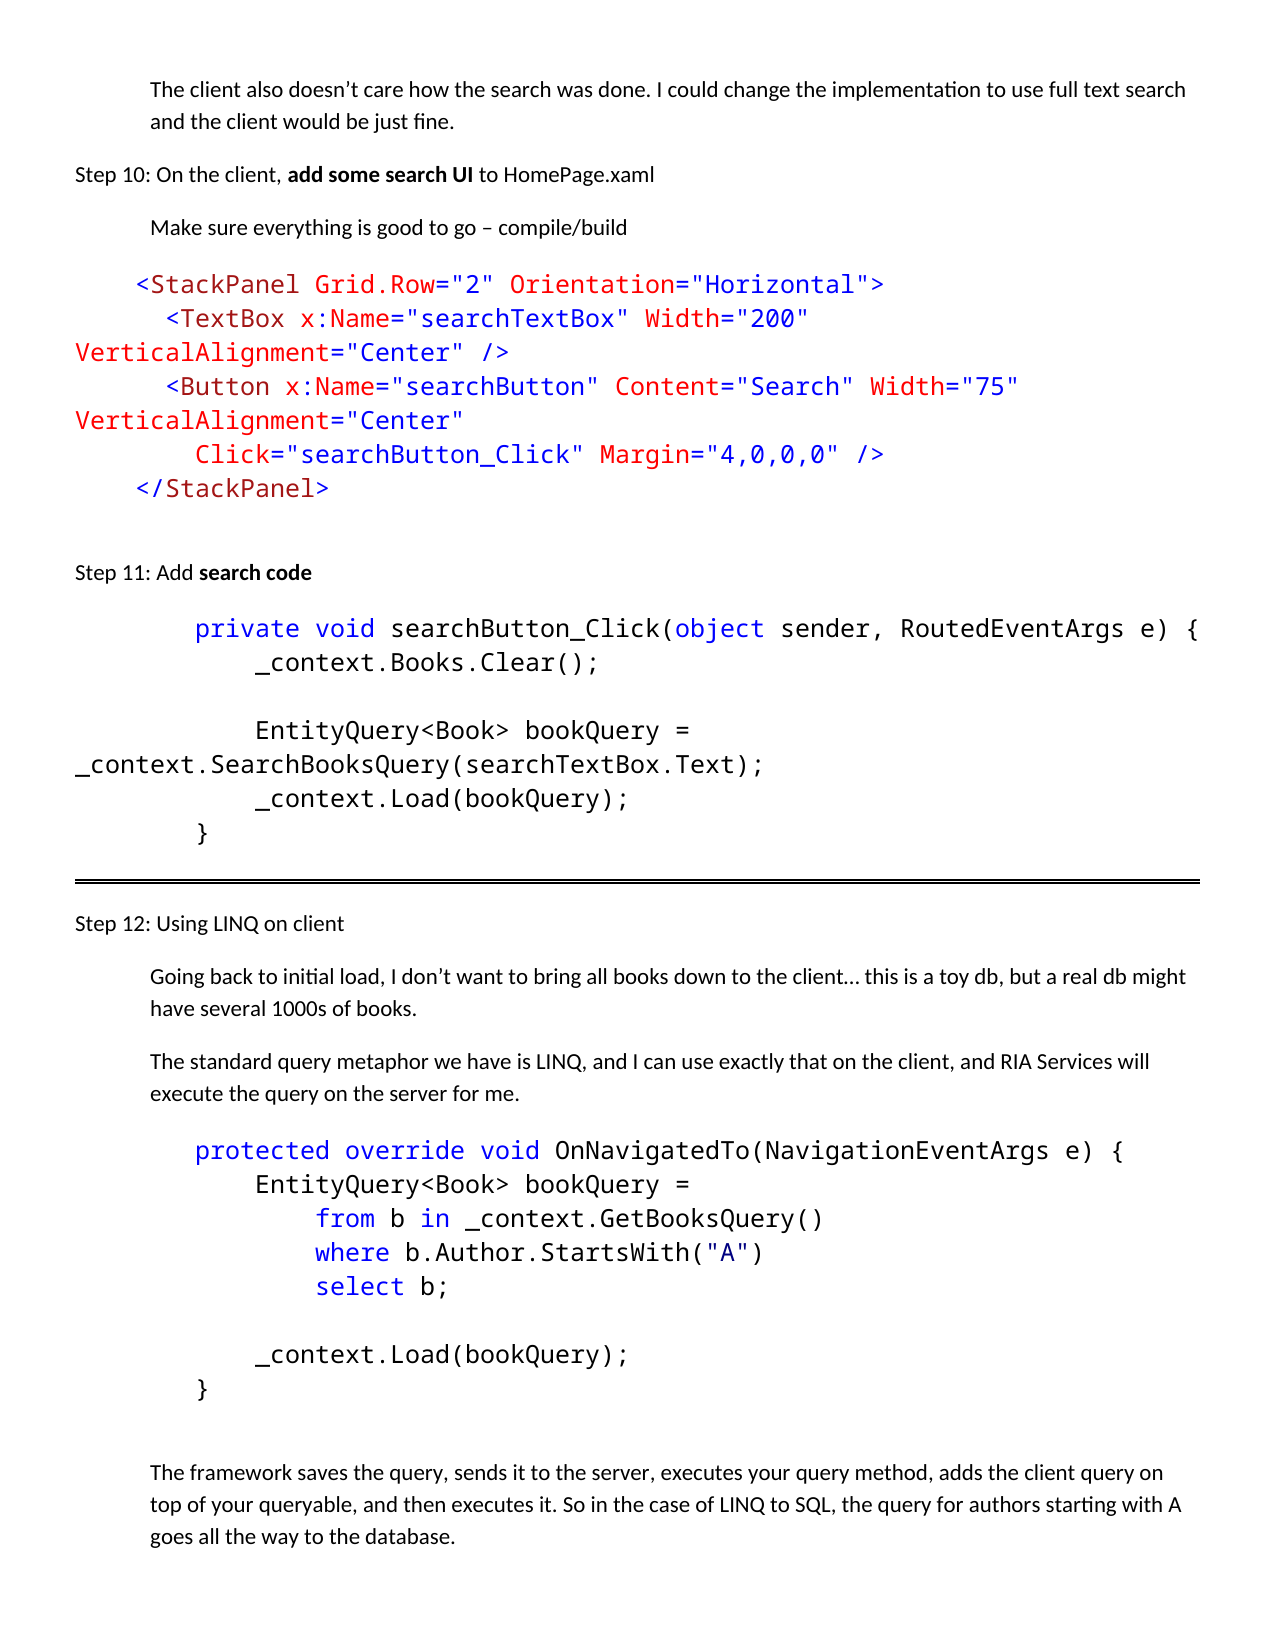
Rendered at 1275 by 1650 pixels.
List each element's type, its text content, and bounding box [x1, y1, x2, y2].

text } [75, 815, 1200, 849]
text Going back to initial load, I don’t want to bring all books down to the client… this is a toy db, but a real db might have several 1000s of books. [150, 962, 1200, 1022]
text Step 10: On the client, add some search UI to HomePage.xaml [75, 160, 1200, 188]
text } [75, 1371, 1200, 1405]
text The standard query metaphor we have is LINQ, and I can use exactly that on the client, and RIA Services will execute the query on the server for me. [150, 1047, 1200, 1107]
text Click="searchButton_Click" Margin="4,0,0,0" /> [75, 437, 1200, 471]
text protected override void OnNavigatedTo(NavigationEventArgs e) { [75, 1132, 1200, 1166]
text where b.Author.StartsWith("A") [75, 1234, 1200, 1269]
text select b; [75, 1269, 1200, 1303]
text <TextBox x:Name="searchTextBox" Width="200" VerticalAlignment="Center" /> [75, 300, 1200, 368]
text EntityQuery<Book> bookQuery = [75, 1166, 1200, 1201]
text <StackPanel Grid.Row="2" Orientation="Horizontal"> [75, 266, 1200, 300]
text from b in _context.GetBooksQuery() [75, 1201, 1200, 1234]
text EntityQuery<Book> bookQuery = _context.SearchBooksQuery(searchTextBox.Text); [75, 713, 1200, 781]
text <Button x:Name="searchButton" Content="Search" Width="75" VerticalAlignment="Center" [75, 368, 1200, 437]
text Step 12: Using LINQ on client [75, 909, 1200, 937]
text The client also doesn’t care how the search was done. I could change the implementation to use full text search and the client would be just fine. [150, 75, 1200, 135]
text _context.Books.Clear(); [75, 645, 1200, 679]
text Make sure everything is good to go – compile/build [75, 213, 1200, 241]
text _context.Load(bookQuery); [75, 781, 1200, 815]
text The framework saves the query, sends it to the server, executes your query method, adds the client query on top of your queryable, and then executes it. So in the case of LINQ to SQL, the query for authors starting with A goes all the way to the database. [150, 1458, 1200, 1550]
text _context.Load(bookQuery); [75, 1337, 1200, 1371]
text </StackPanel> [75, 471, 1200, 505]
text Step 11: Add search code [75, 558, 1200, 586]
text private void searchButton_Click(object sender, RoutedEventArgs e) { [75, 611, 1200, 645]
